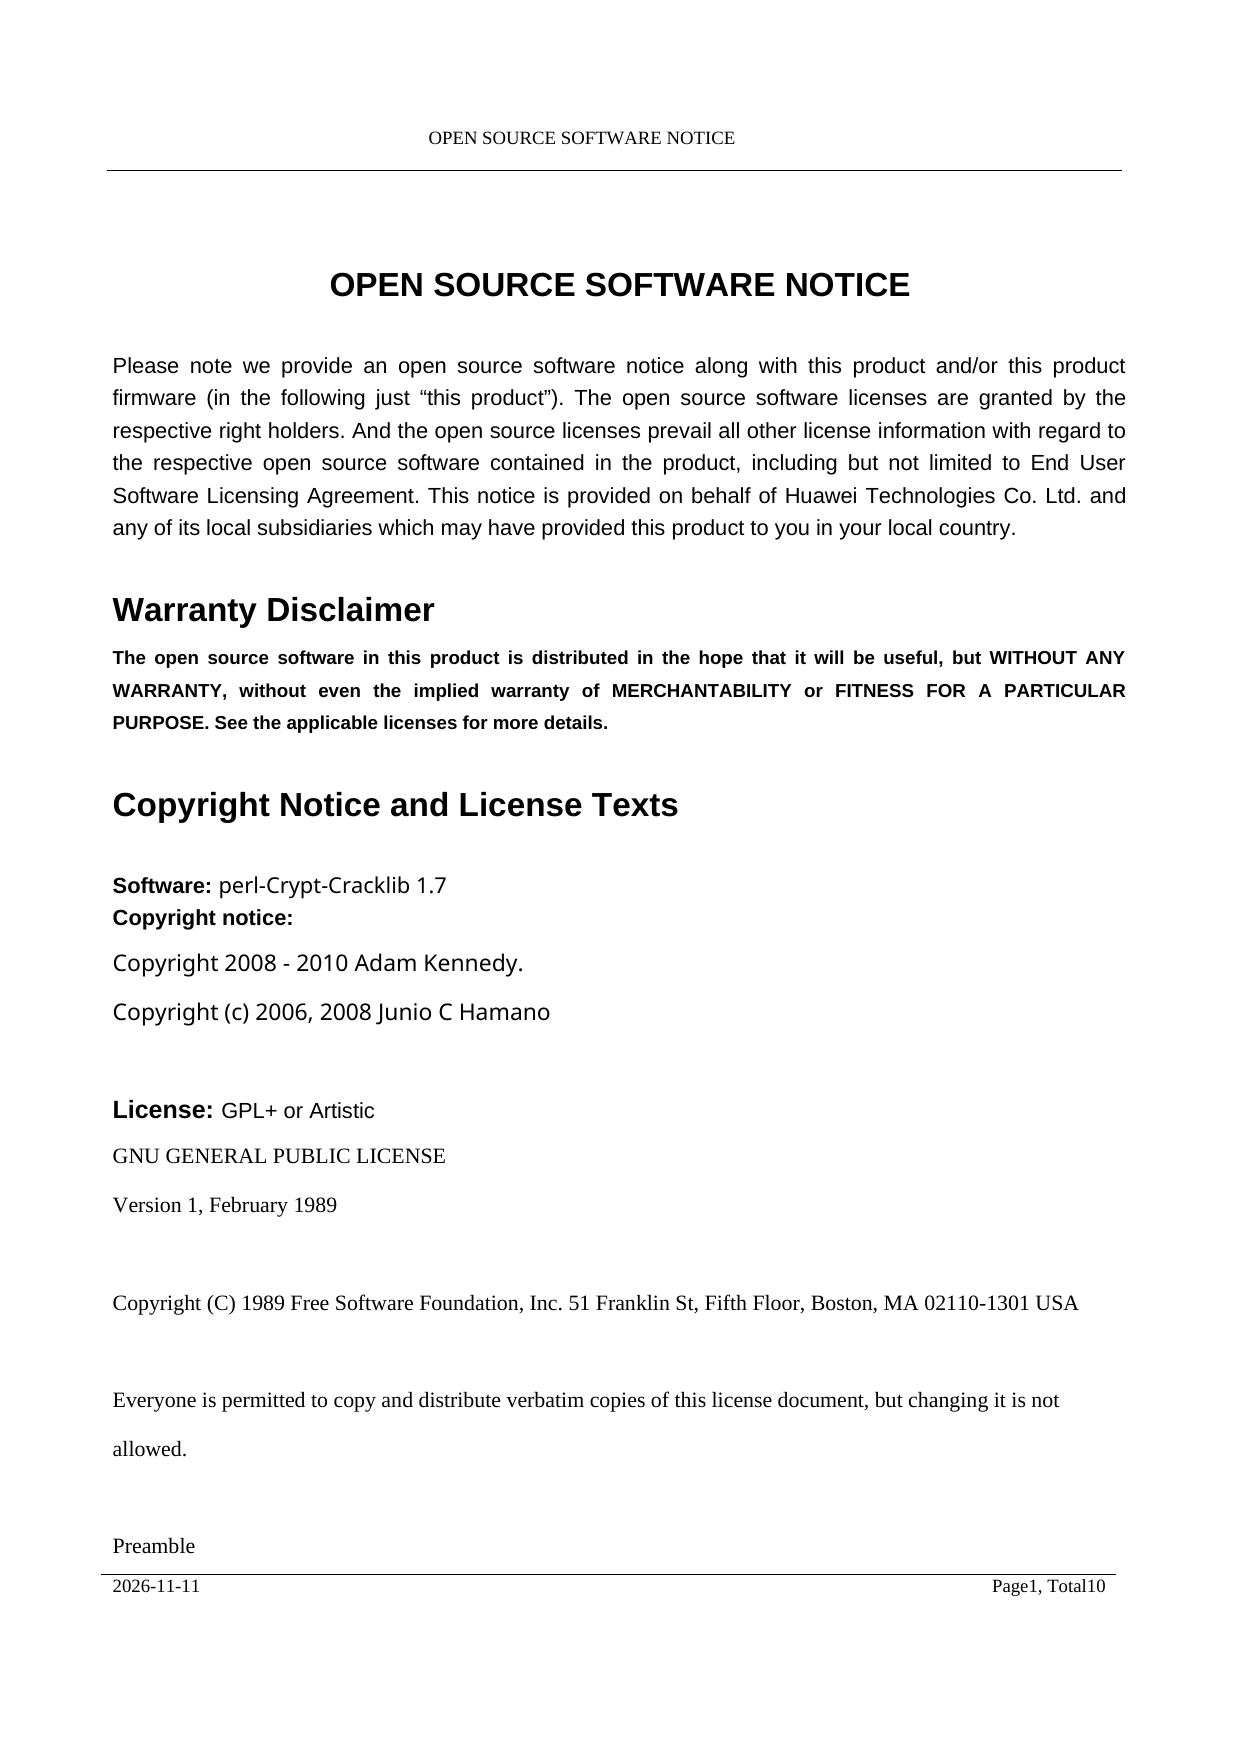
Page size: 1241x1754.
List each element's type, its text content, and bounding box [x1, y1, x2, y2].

text OPEN SOURCE SOFTWARE NOTICE [112, 251, 1128, 316]
text Please note we provide an open source software notice along with this product and/or this product firmware (in the following just “this product”). The open source software licenses are granted by the respective right holders. And the open source licenses prevail all other license information with regard to the respective open source software contained in the product, including but not limited to End User Software Licensing Agreement. This notice is provided on behalf of Huawei Technologies Co. Ltd. and any of its local subsidiaries which may have provided this product to you in your local country. [112, 349, 1128, 544]
text Copyright notice: [112, 901, 1128, 934]
text Copyright Notice and License Texts [112, 771, 1128, 836]
text Warranty Disclaimer [112, 576, 1128, 641]
text Copyright 2008 - 2010 Adam Kennedy. Copyright (c) 2006, 2008 Junio C Hamano [112, 947, 1128, 1077]
text Software: perl-Crypt-Cracklib 1.7 [112, 869, 1128, 901]
text License: GPL+ or Artistic [112, 1093, 1128, 1125]
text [112, 1140, 1128, 1562]
text The open source software in this product is distributed in the hope that it will be useful, but WITHOUT ANY WARRANTY, without even the implied warranty of MERCHANTABILITY or FITNESS FOR A PARTICULAR PURPOSE. See the applicable licenses for more details. [112, 641, 1128, 739]
